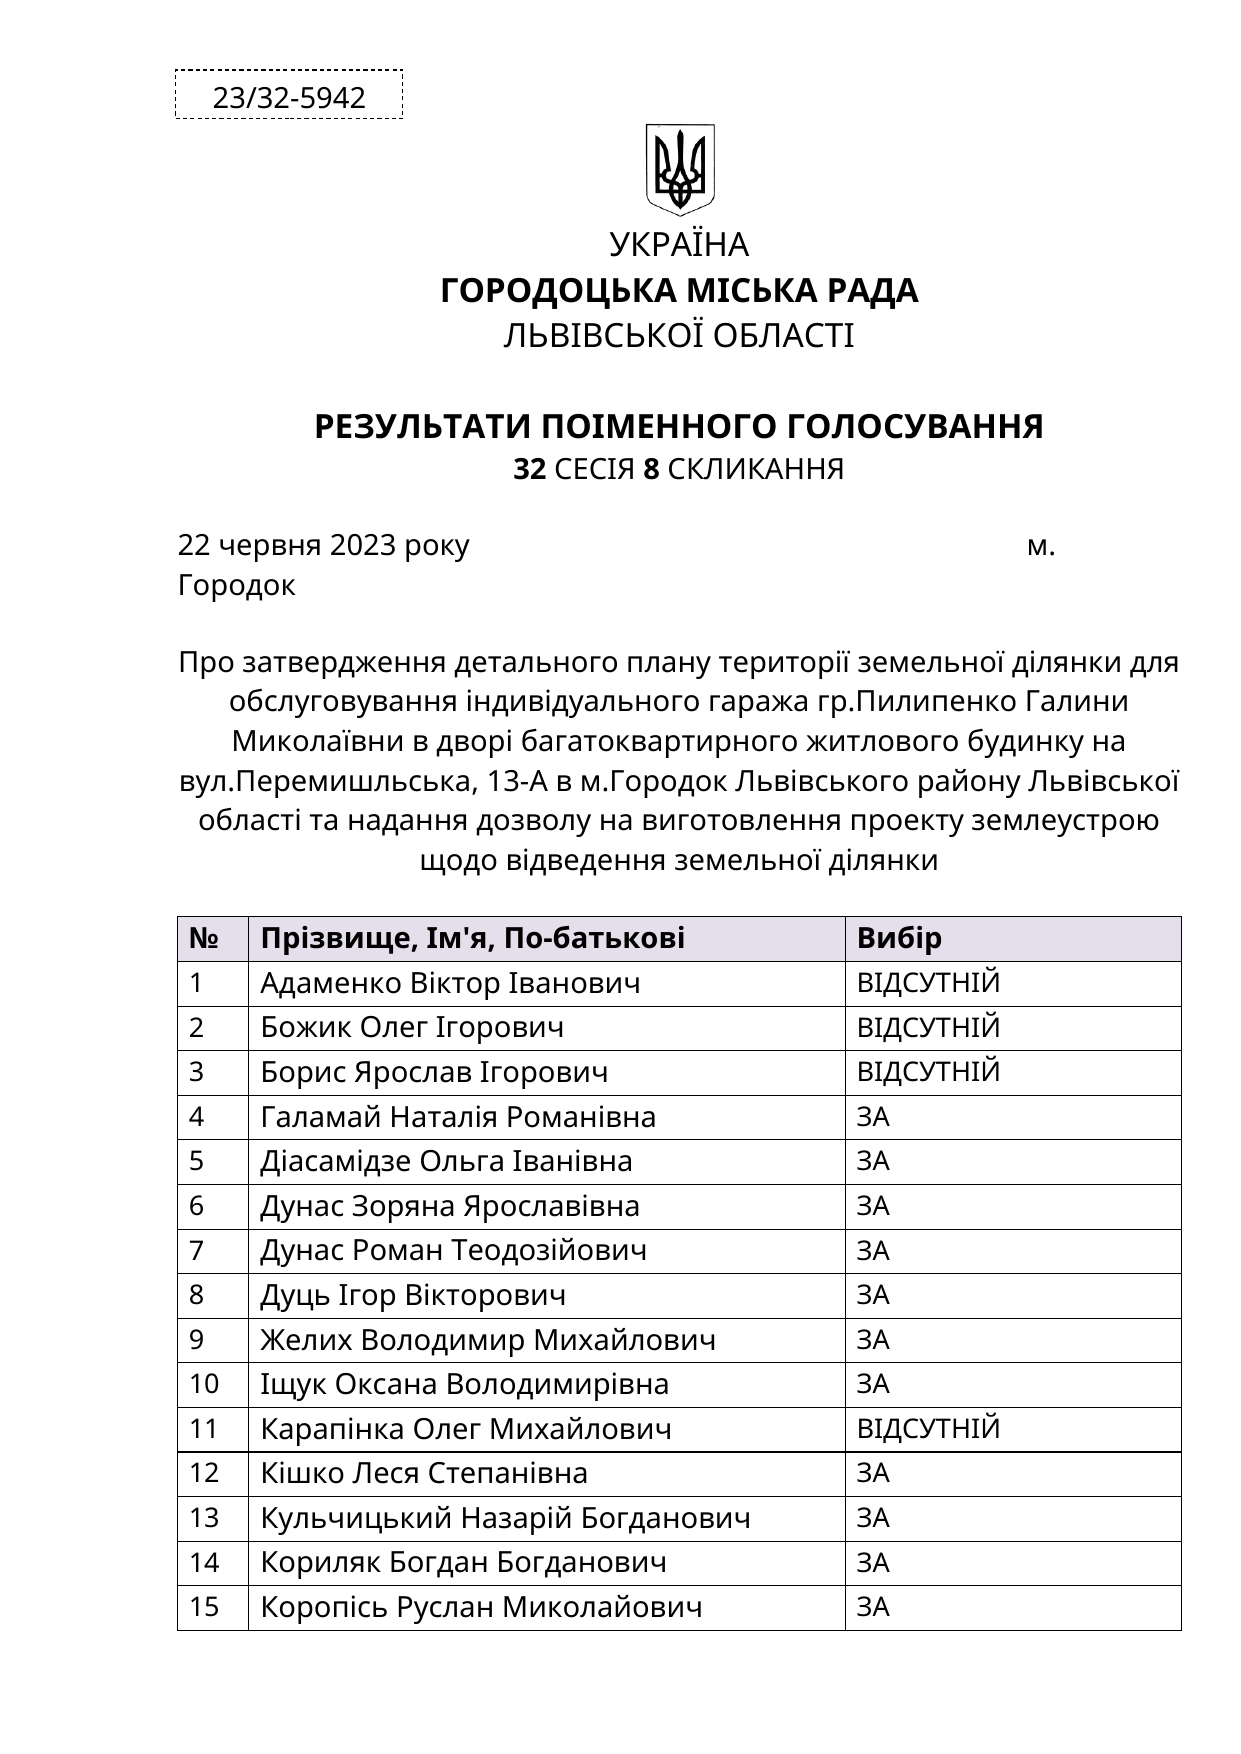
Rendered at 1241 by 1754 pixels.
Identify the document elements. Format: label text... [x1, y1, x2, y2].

text 32 СЕСІЯ 8 СКЛИКАННЯ [177, 448, 1181, 488]
text УКРАЇНА [177, 221, 1181, 266]
table_cell 10 [178, 1363, 248, 1407]
table_cell ВІДСУТНІЙ [846, 962, 1181, 1006]
text ГОРОДОЦЬКА МІСЬКА РАДА [177, 266, 1181, 312]
table_cell Діасамідзе Ольга Іванівна [249, 1140, 845, 1184]
table_cell 12 [178, 1453, 248, 1496]
table_cell Божик Олег Ігорович [249, 1007, 845, 1050]
table_cell 7 [178, 1230, 248, 1273]
table_cell Кішко Леся Степанівна [249, 1453, 845, 1496]
table_cell 15 [178, 1586, 248, 1630]
table_cell Кориляк Богдан Богданович [249, 1542, 845, 1585]
table_cell ЗА [846, 1542, 1181, 1585]
table_cell Карапінка Олег Михайлович [249, 1408, 845, 1451]
text Про затвердження детального плану території земельної ділянки для обслуговування індивідуального гаража гр.Пилипенко Галини Миколаївни в дворі багатоквартирного житлового будинку на вул.Перемишльська, 13-А в м.Городок Львівського району Львівської області та надання дозволу на виготовлення проекту землеустрою щодо відведення земельної ділянки [177, 641, 1181, 879]
table_cell ВІДСУТНІЙ [846, 1051, 1181, 1095]
table_cell 11 [178, 1408, 248, 1451]
table_header № [178, 917, 248, 961]
table_cell 3 [178, 1051, 248, 1095]
table_cell 5 [178, 1140, 248, 1184]
table_cell ЗА [846, 1140, 1181, 1184]
table_cell ЗА [846, 1096, 1181, 1139]
table_cell ЗА [846, 1586, 1181, 1630]
table_cell Іщук Оксана Володимирівна [249, 1363, 845, 1407]
table_cell Борис Ярослав Ігорович [249, 1051, 845, 1095]
table_cell 6 [178, 1185, 248, 1228]
text РЕЗУЛЬТАТИ ПОІМЕННОГО ГОЛОСУВАННЯ [177, 403, 1181, 448]
table_cell 14 [178, 1542, 248, 1585]
table_cell ЗА [846, 1185, 1181, 1228]
table_cell ЗА [846, 1497, 1181, 1541]
table_cell 9 [178, 1319, 248, 1362]
table_cell ЗА [846, 1363, 1181, 1407]
table_cell Дуць Ігор Вікторович [249, 1274, 845, 1318]
table_cell Галамай Наталія Романівна [249, 1096, 845, 1139]
table_cell ЗА [846, 1453, 1181, 1496]
table_cell Адаменко Віктор Іванович [249, 962, 845, 1006]
table_header Прізвище, Ім'я, По-батькові [249, 917, 845, 961]
table_cell 2 [178, 1007, 248, 1050]
table_cell ВІДСУТНІЙ [846, 1007, 1181, 1050]
table_cell ВІДСУТНІЙ [846, 1408, 1181, 1451]
table_cell ЗА [846, 1274, 1181, 1318]
table_cell ЗА [846, 1319, 1181, 1362]
picture [633, 118, 726, 221]
table_cell Желих Володимир Михайлович [249, 1319, 845, 1362]
text 22 червня 2023 року м. Городок [177, 525, 1181, 604]
text ЛЬВІВСЬКОЇ ОБЛАСТІ [177, 312, 1181, 357]
table_cell 1 [178, 962, 248, 1006]
table_cell Кульчицький Назарій Богданович [249, 1497, 845, 1541]
table_header Вибір [846, 917, 1181, 961]
table_cell 13 [178, 1497, 248, 1541]
table_cell ЗА [846, 1230, 1181, 1273]
table_cell Дунас Роман Теодозійович [249, 1230, 845, 1273]
table_cell Коропісь Руслан Миколайович [249, 1586, 845, 1630]
table_cell Дунас Зоряна Ярославівна [249, 1185, 845, 1228]
table_cell 8 [178, 1274, 248, 1318]
table_cell 4 [178, 1096, 248, 1139]
